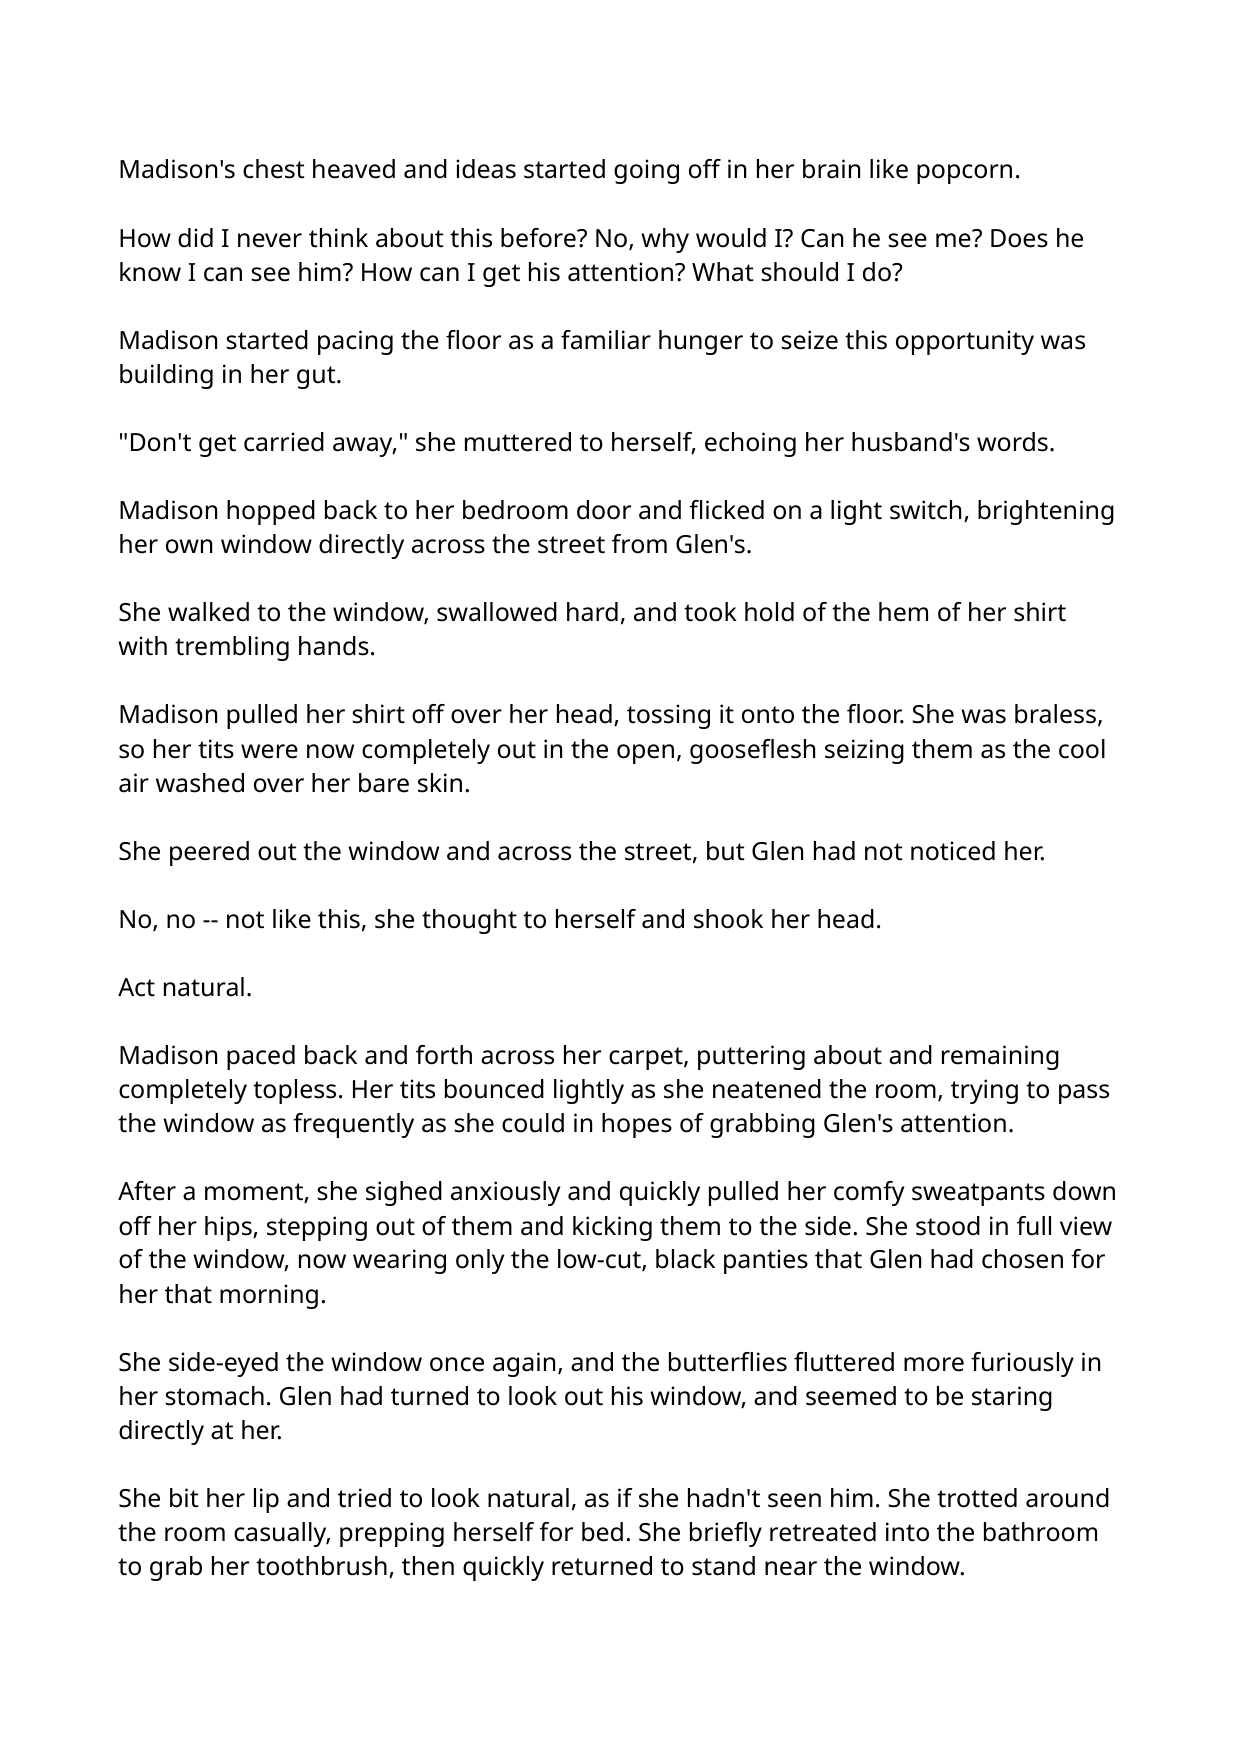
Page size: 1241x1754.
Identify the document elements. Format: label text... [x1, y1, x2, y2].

text No, no -- not like this, she thought to herself and shook her head. [118, 902, 1122, 936]
text She side-eyed the window once again, and the butterflies fluttered more furiously in her stomach. Glen had turned to look out his window, and seemed to be staring directly at her. [118, 1344, 1122, 1447]
text She walked to the window, swallowed hard, and took hold of the hem of her shirt with trembling hands. [118, 595, 1122, 663]
text Madison hopped back to her bedroom door and flicked on a light switch, brightening her own window directly across the street from Glen's. [118, 493, 1122, 561]
text Madison's chest heaved and ideas started going off in her brain like popcorn. [118, 152, 1122, 186]
text Act natural. [118, 970, 1122, 1004]
text Madison started pacing the floor as a familiar hunger to seize this opportunity was building in her gut. [118, 322, 1122, 391]
text "Don't get carried away," she muttered to herself, echoing her husband's words. [118, 425, 1122, 459]
text She peered out the window and across the street, but Glen had not noticed her. [118, 833, 1122, 867]
text How did I never think about this before? No, why would I? Can he see me? Does he know I can see him? How can I get his attention? What should I do? [118, 220, 1122, 288]
text After a moment, she sighed anxiously and quickly pulled her comfy sweatpants down off her hips, stepping out of them and kicking them to the side. She stood in full view of the window, now wearing only the low-cut, black panties that Glen had chosen for her that morning. [118, 1174, 1122, 1310]
text She bit her lip and tried to look natural, as if she hadn't seen him. She trotted around the room casually, prepping herself for bed. She briefly retreated into the bathroom to grab her toothbrush, then quickly returned to stand near the window. [118, 1481, 1122, 1583]
text Madison paced back and forth across her carpet, puttering about and remaining completely topless. Her tits bounced lightly as she neatened the room, trying to pass the window as frequently as she could in hopes of grabbing Glen's attention. [118, 1038, 1122, 1140]
text Madison pulled her shirt off over her head, tossing it onto the floor. She was braless, so her tits were now completely out in the open, gooseflesh seizing them as the cool air washed over her bare skin. [118, 697, 1122, 799]
